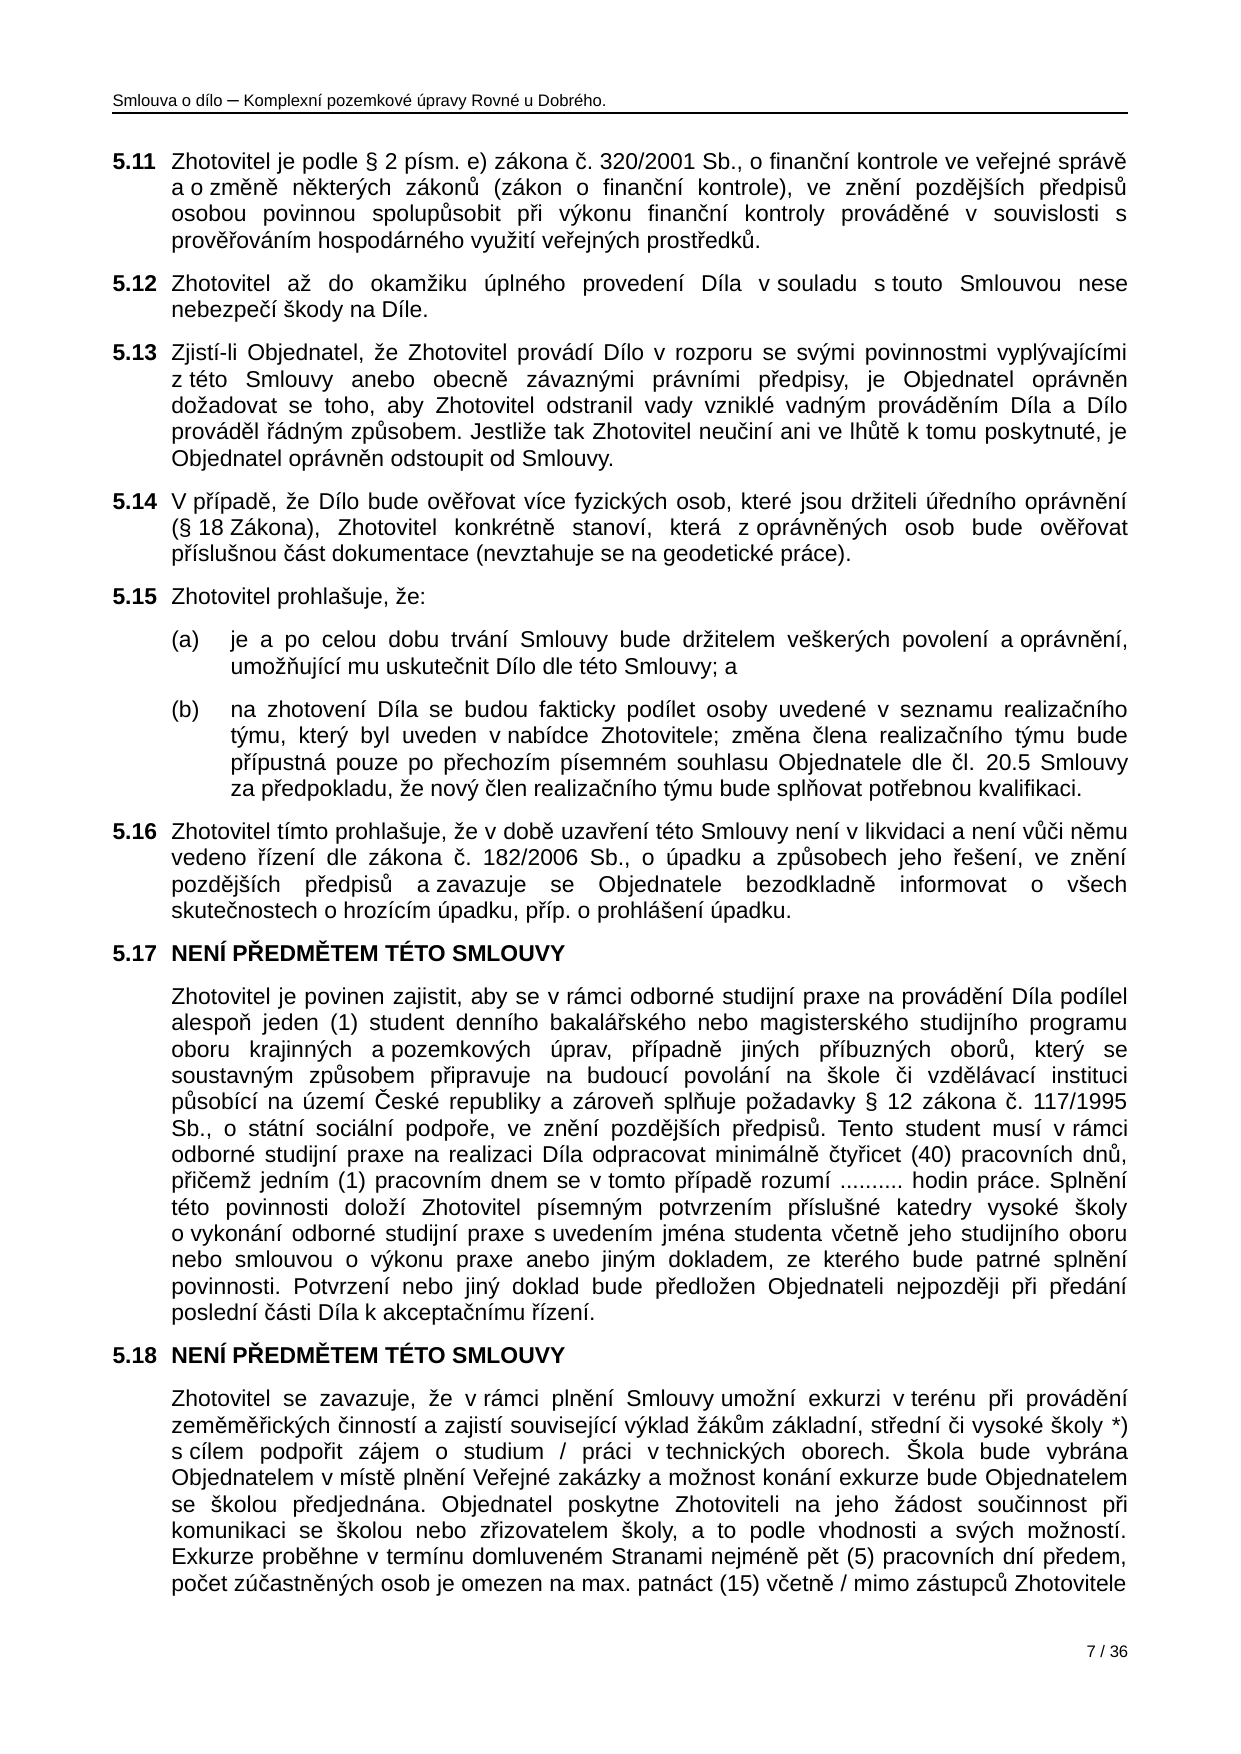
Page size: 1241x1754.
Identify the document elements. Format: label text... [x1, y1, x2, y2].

text NENÍ PŘEDMĚTEM TÉTO SMLOUVY [112, 940, 1128, 966]
text Zjistí-li Objednatel, že Zhotovitel provádí Dílo v rozporu se svými povinnostmi vyplývajícími z této Smlouvy anebo obecně závaznými právními předpisy, je Objednatel oprávněn dožadovat se toho, aby Zhotovitel odstranil vady vzniklé vadným prováděním Díla a Dílo prováděl řádným způsobem. Jestliže tak Zhotovitel neučiní ani ve lhůtě k tomu poskytnuté, je Objednatel oprávněn odstoupit od Smlouvy. [112, 339, 1128, 471]
text NENÍ PŘEDMĚTEM TÉTO SMLOUVY [112, 1342, 1128, 1368]
text Zhotovitel je podle § 2 písm. e) zákona č. 320/2001 Sb., o finanční kontrole ve veřejné správě a o změně některých zákonů (zákon o finanční kontrole), ve znění pozdějších předpisů osobou povinnou spolupůsobit při výkonu finanční kontroly prováděné v souvislosti s prověřováním hospodárného využití veřejných prostředků. [112, 148, 1128, 253]
list je a po celou dobu trvání Smlouvy bude držitelem veškerých povolení a oprávnění, umožňující mu uskutečnit Dílo dle této Smlouvy; a [171, 626, 1128, 679]
list Zhotovitel je povinen zajistit, aby se v rámci odborné studijní praxe na provádění Díla podílel alespoň jeden (1) student denního bakalářského nebo magisterského studijního programu oboru krajinných a pozemkových úprav, případně jiných příbuzných oborů, který se soustavným způsobem připravuje na budoucí povolání na škole či vzdělávací instituci působící na území České republiky a zároveň splňuje požadavky § 12 zákona č. 117/1995 Sb., o státní sociální podpoře, ve znění pozdějších předpisů. Tento student musí v rámci odborné studijní praxe na realizaci Díla odpracovat minimálně čtyřicet (40) pracovních dnů, přičemž jedním (1) pracovním dnem se v tomto případě rozumí .......... hodin práce. Splnění této povinnosti doloží Zhotovitel písemným potvrzením příslušné katedry vysoké školy o vykonání odborné studijní praxe s uvedením jména studenta včetně jeho studijního oboru nebo smlouvou o výkonu praxe anebo jiným dokladem, ze kterého bude patrné splnění povinnosti. Potvrzení nebo jiný doklad bude předložen Objednateli nejpozději při předání poslední části Díla k akceptačnímu řízení. [171, 983, 1128, 1326]
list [171, 1385, 1128, 1596]
text V případě, že Dílo bude ověřovat více fyzických osob, které jsou držiteli úředního oprávnění (§ 18 Zákona), Zhotovitel konkrétně stanoví, která z oprávněných osob bude ověřovat příslušnou část dokumentace (nevztahuje se na geodetické práce). [112, 488, 1128, 567]
text Zhotovitel až do okamžiku úplného provedení Díla v souladu s touto Smlouvou nese nebezpečí škody na Díle. [112, 270, 1128, 322]
text Zhotovitel tímto prohlašuje, že v době uzavření této Smlouvy není v likvidaci a není vůči němu vedeno řízení dle zákona č. 182/2006 Sb., o úpadku a způsobech jeho řešení, ve znění pozdějších předpisů a zavazuje se Objednatele bezodkladně informovat o všech skutečnostech o hrozícím úpadku, příp. o prohlášení úpadku. [112, 818, 1128, 923]
text Zhotovitel prohlašuje, že: [112, 583, 1128, 610]
list na zhotovení Díla se budou fakticky podílet osoby uvedené v seznamu realizačního týmu, který byl uveden v nabídce Zhotovitele; změna člena realizačního týmu bude přípustná pouze po přechozím písemném souhlasu Objednatele dle čl. 20.5 Smlouvy za předpokladu, že nový člen realizačního týmu bude splňovat potřebnou kvalifikaci. [171, 696, 1128, 801]
